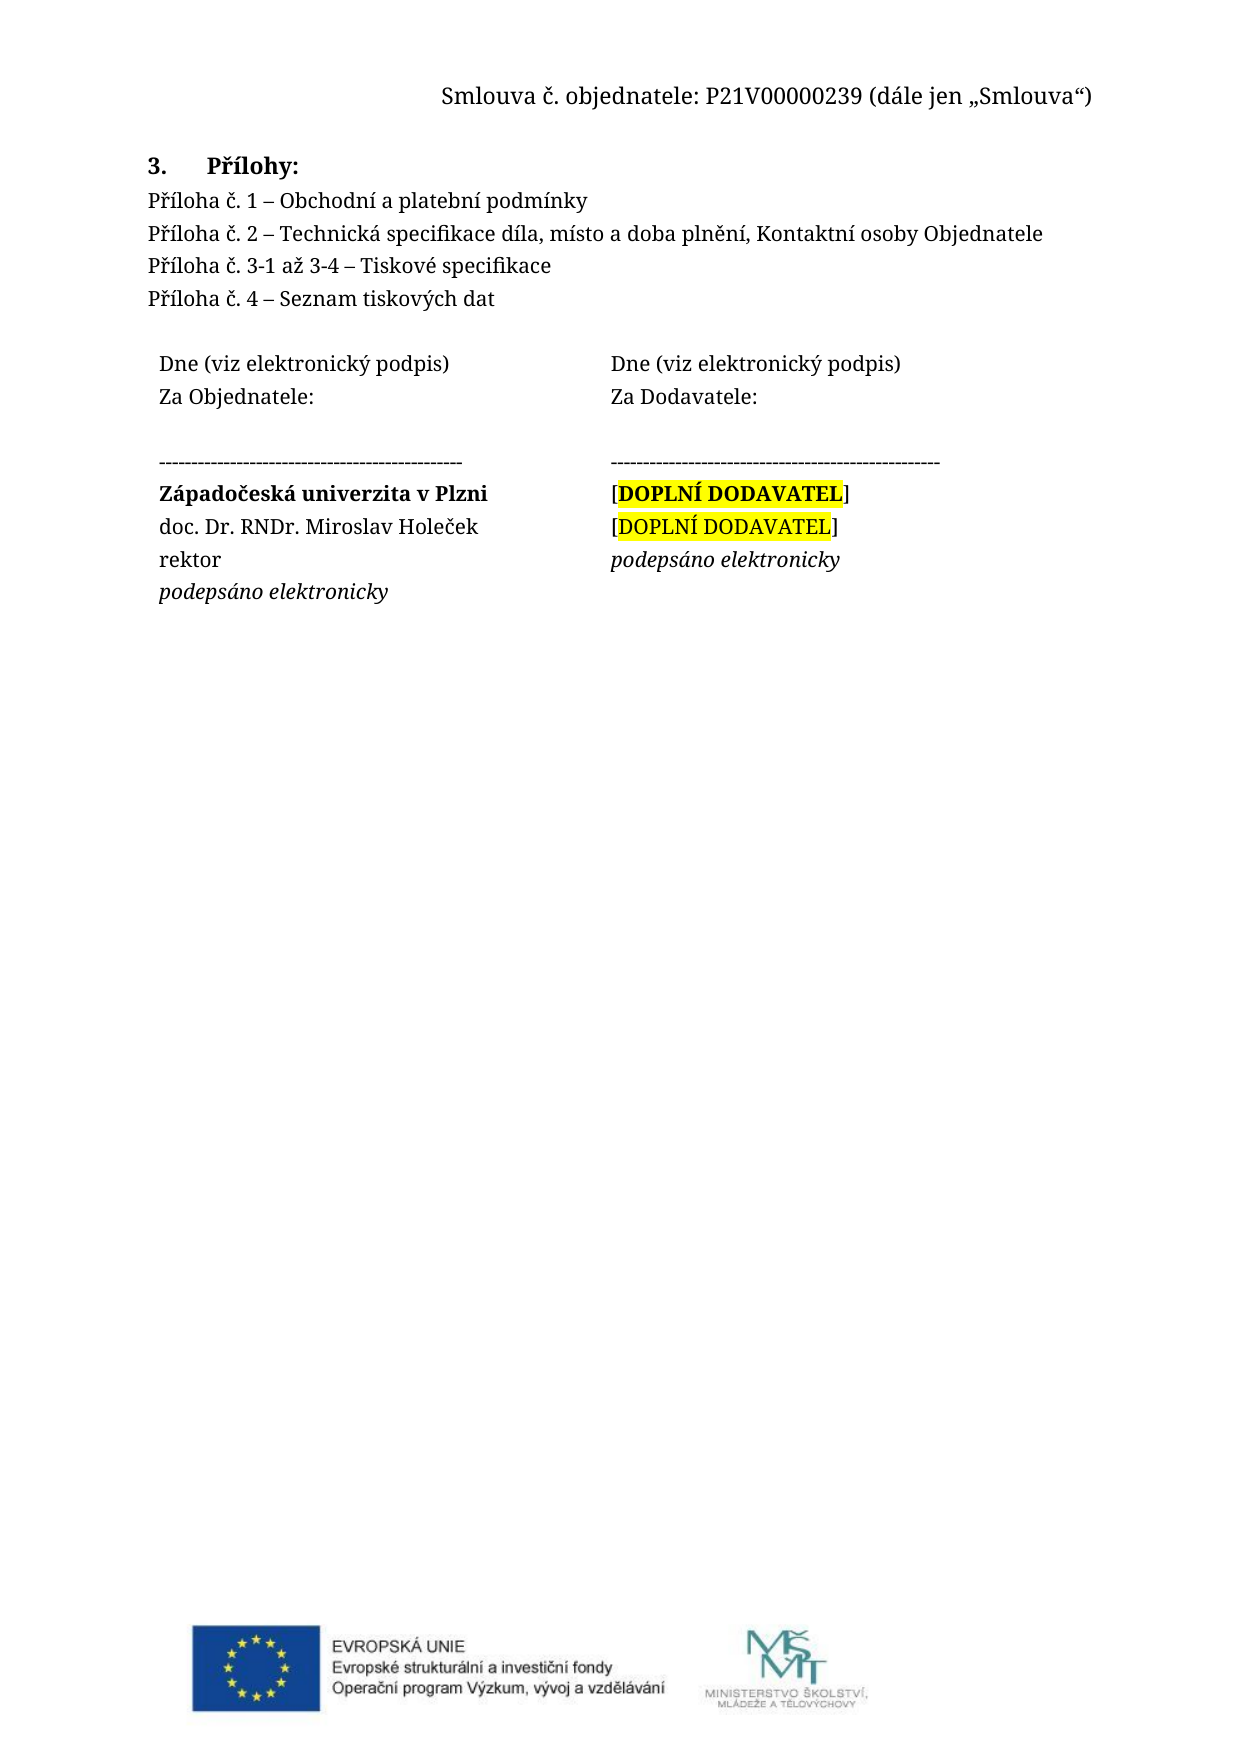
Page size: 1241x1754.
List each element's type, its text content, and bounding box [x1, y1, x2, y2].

picture [147, 1584, 905, 1754]
text Příloha č. 1 – Obchodní a platební podmínky [148, 186, 1093, 214]
text Příloha č. 3-1 až 3-4 – Tiskové specifikace [148, 251, 1093, 280]
table_header Dne (viz elektronický podpis) Za Dodavatele: --------------------------------------------------- [DOPLNÍ DODAVATEL] [DOPLNÍ DODAVATEL] podepsáno elektronicky [599, 349, 1051, 610]
text Příloha č. 4 – Seznam tiskových dat [148, 284, 1093, 312]
text Příloha č. 2 – Technická specifikace díla, místo a doba plnění, Kontaktní osoby Objednatele [148, 219, 1093, 247]
list Přílohy: [148, 150, 1093, 181]
table_header Dne (viz elektronický podpis) Za Objednatele: ----------------------------------------------- Západočeská univerzita v Plzni doc. Dr. RNDr. Miroslav Holeček rektor podepsáno elektronicky [148, 349, 599, 610]
